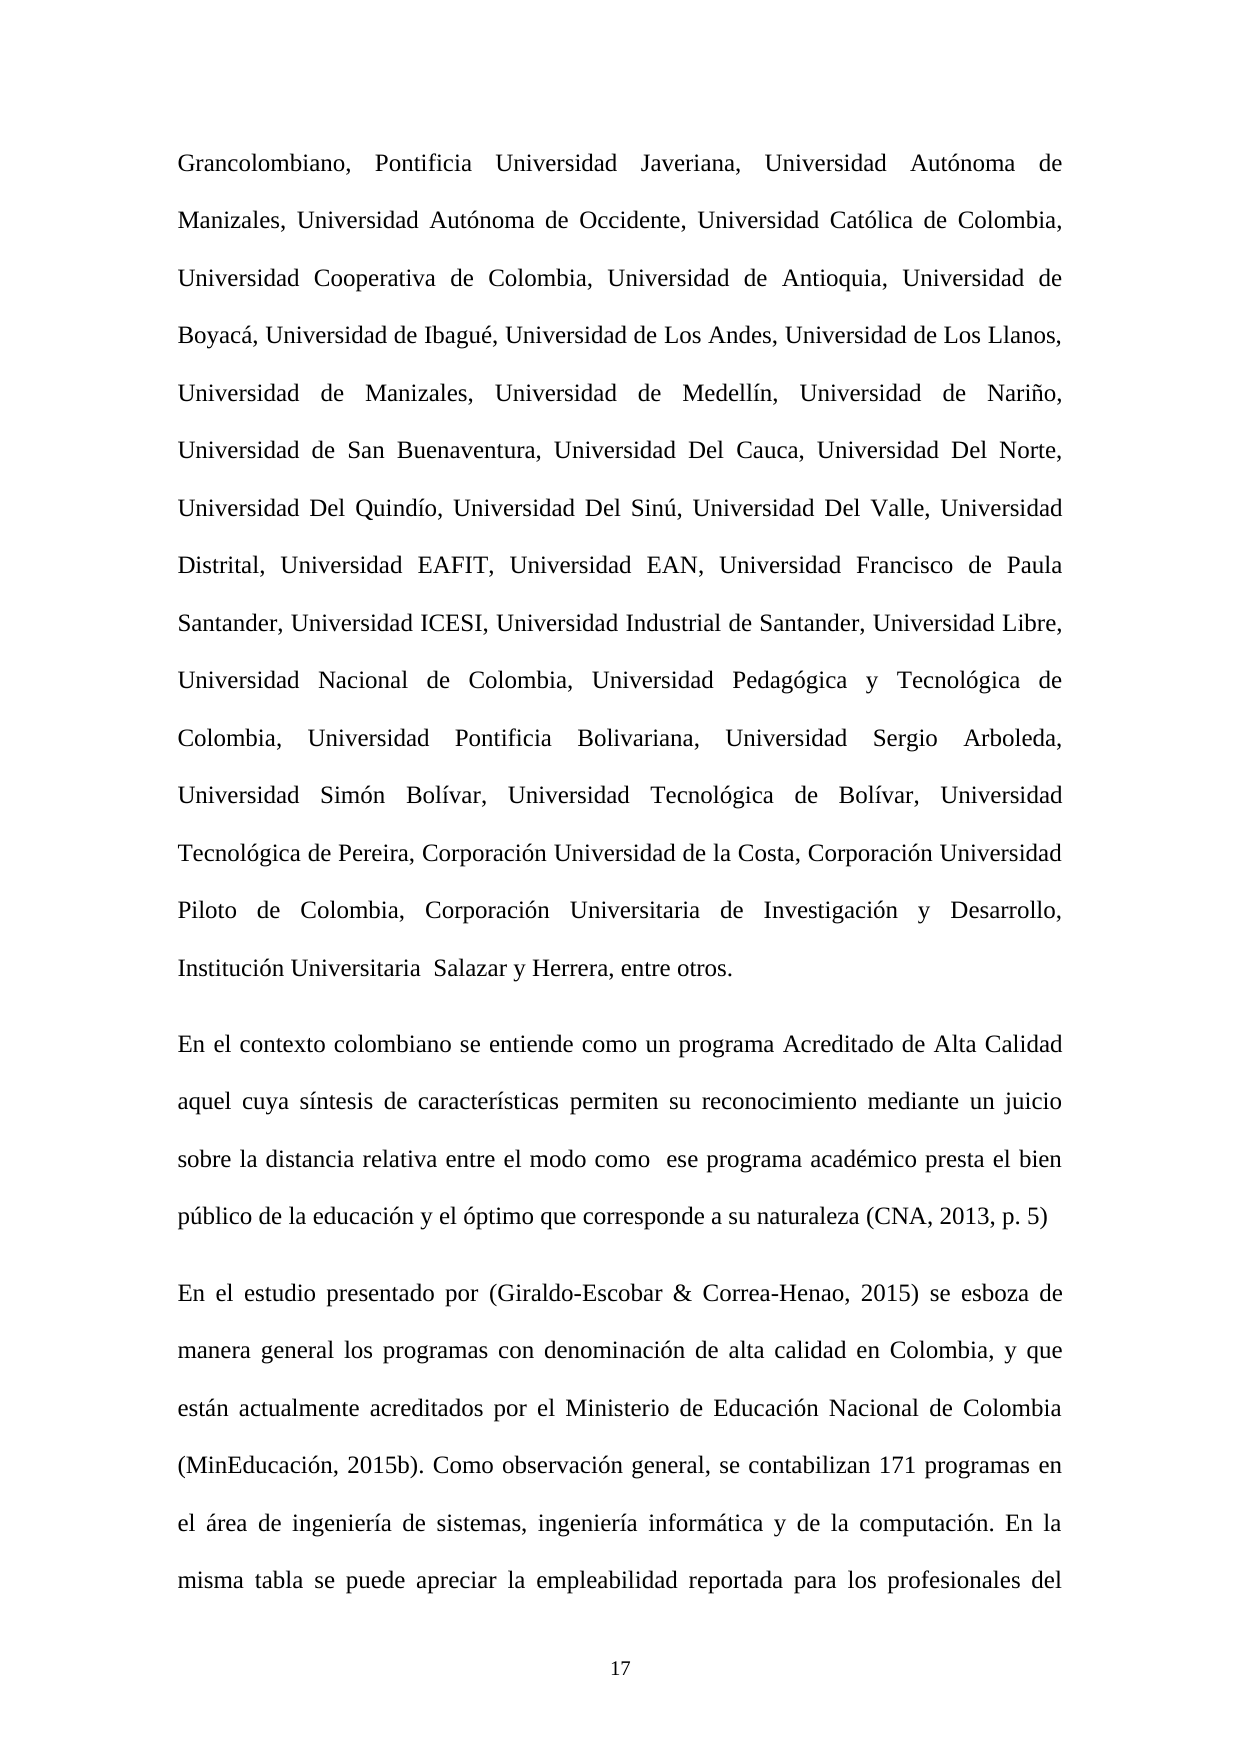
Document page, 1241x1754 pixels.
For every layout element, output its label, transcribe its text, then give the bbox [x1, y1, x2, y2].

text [177, 1278, 1063, 1594]
text En el contexto colombiano se entiende como un programa Acreditado de Alta Calidad aquel cuya síntesis de características permiten su reconocimiento mediante un juicio sobre la distancia relativa entre el modo como ese programa académico presta el bien público de la educación y el óptimo que corresponde a su naturaleza (CNA, 2013, p. 5) [177, 1029, 1063, 1230]
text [177, 148, 1063, 981]
